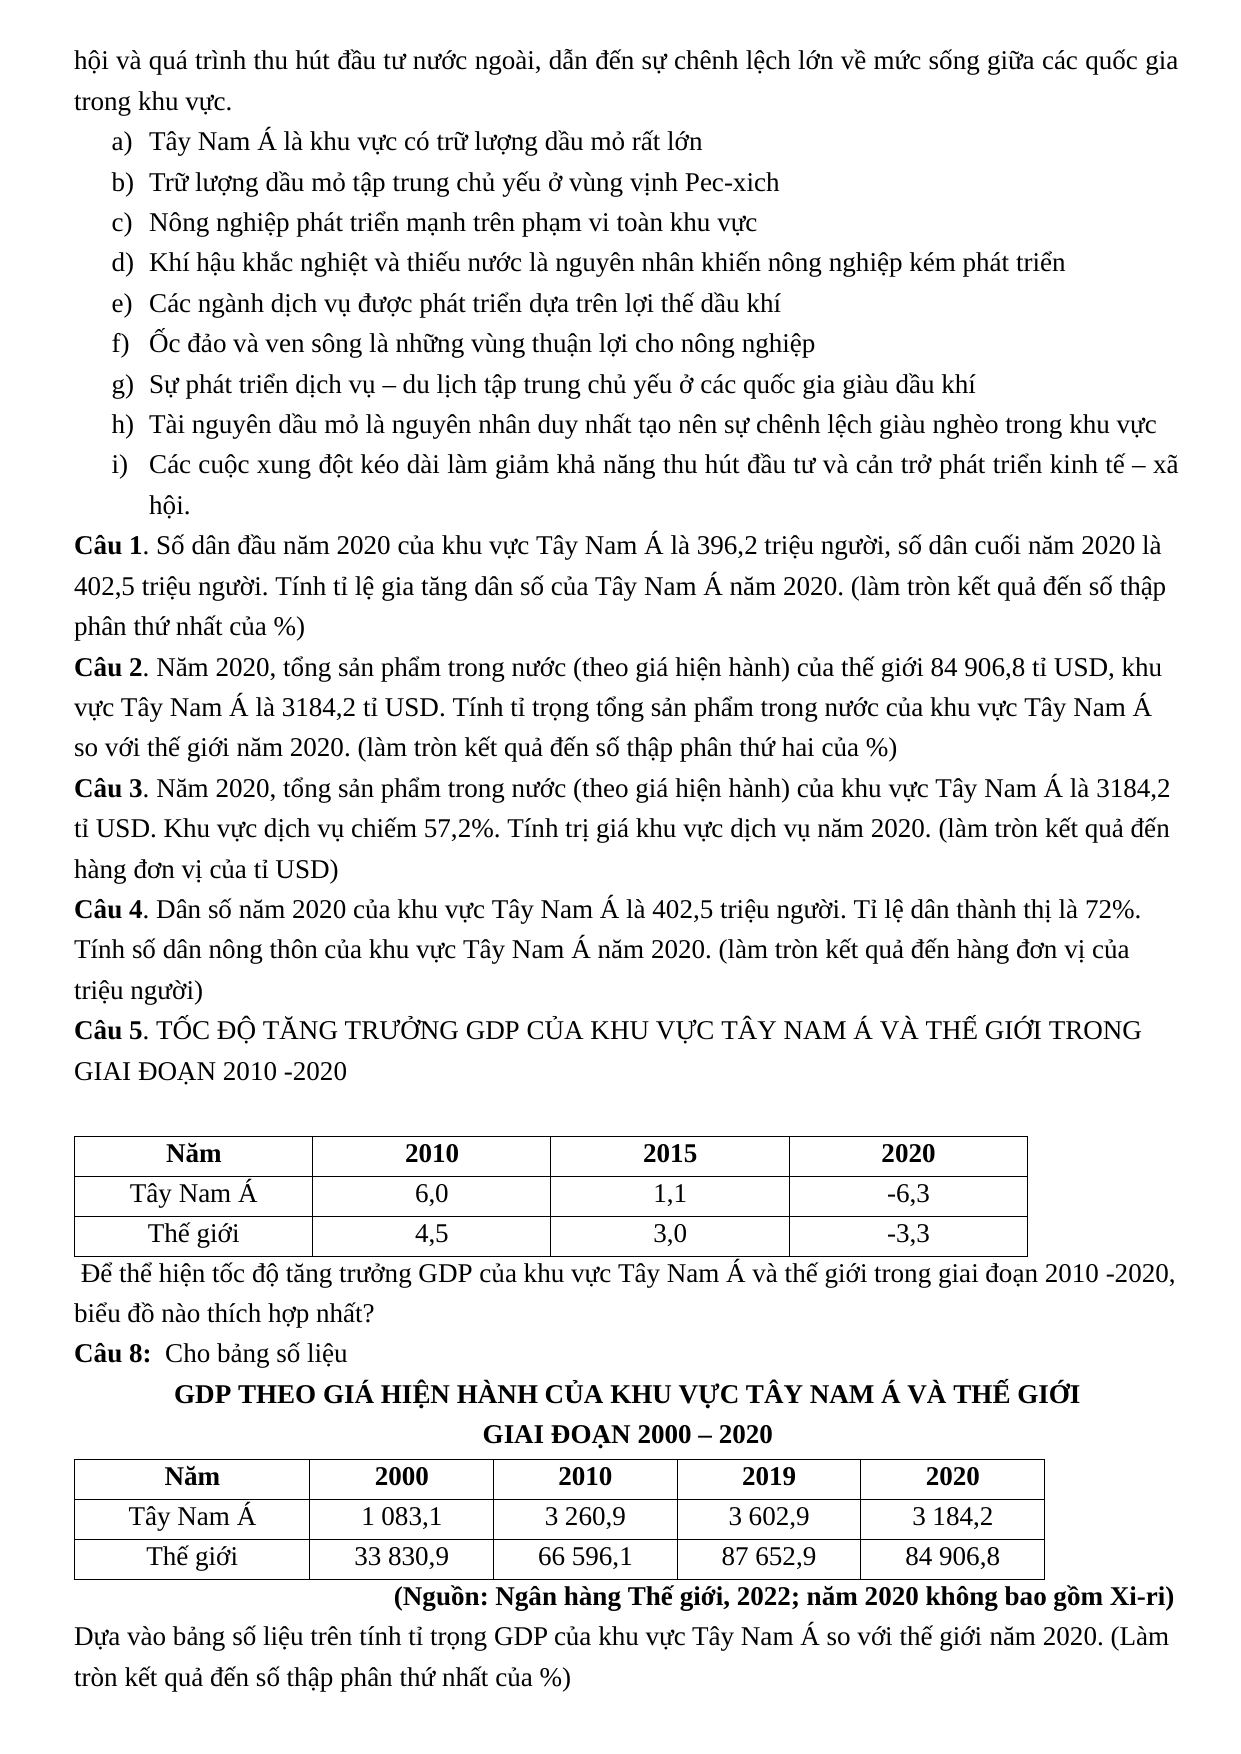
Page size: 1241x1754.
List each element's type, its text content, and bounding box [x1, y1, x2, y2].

table_header 2020 [861, 1460, 1044, 1499]
text Câu 8: Cho bảng số liệu [74, 1337, 1181, 1369]
list Tây Nam Á là khu vực có trữ lượng dầu mỏ rất lớn [111, 125, 1181, 156]
text Dựa vào bảng số liệu trên tính tỉ trọng GDP của khu vực Tây Nam Á so với thế giới năm 2020. (Làm tròn kết quả đến số thập phân thứ nhất của %) [74, 1620, 1181, 1692]
table_cell -6,3 [790, 1177, 1027, 1216]
list Nông nghiệp phát triển mạnh trên phạm vi toàn khu vực [111, 206, 1181, 237]
table_cell 66 596,1 [494, 1540, 677, 1579]
table_cell Thế giới [75, 1217, 312, 1256]
table_cell Tây Nam Á [75, 1500, 309, 1539]
list Các ngành dịch vụ được phát triển dựa trên lợi thế dầu khí [111, 287, 1181, 318]
text Câu 5. TỐC ĐỘ TĂNG TRƯỞNG GDP CỦA KHU VỰC TÂY NAM Á VÀ THẾ GIỚI TRONG GIAI ĐOẠN 2010 -2020 [74, 1014, 1181, 1086]
list Tài nguyên dầu mỏ là nguyên nhân duy nhất tạo nên sự chênh lệch giàu nghèo trong khu vực [111, 408, 1181, 439]
table_header Năm [75, 1137, 312, 1176]
text Câu 3. Năm 2020, tổng sản phẩm trong nước (theo giá hiện hành) của khu vực Tây Nam Á là 3184,2 tỉ USD. Khu vực dịch vụ chiếm 57,2%. Tính trị giá khu vực dịch vụ năm 2020. (làm tròn kết quả đến hàng đơn vị của tỉ USD) [74, 772, 1181, 884]
list Khí hậu khắc nghiệt và thiếu nước là nguyên nhân khiến nông nghiệp kém phát triển [111, 246, 1181, 278]
table_cell 3 602,9 [678, 1500, 860, 1539]
table_header 2015 [551, 1137, 789, 1176]
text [74, 44, 1181, 116]
table_header 2020 [790, 1137, 1027, 1176]
text GIAI ĐOẠN 2000 – 2020 [74, 1418, 1181, 1449]
table_cell 3 184,2 [861, 1500, 1044, 1539]
table_header Năm [75, 1460, 309, 1499]
text Câu 1. Số dân đầu năm 2020 của khu vực Tây Nam Á là 396,2 triệu người, số dân cuối năm 2020 là 402,5 triệu người. Tính tỉ lệ gia tăng dân số của Tây Nam Á năm 2020. (làm tròn kết quả đến số thập phân thứ nhất của %) [74, 529, 1181, 641]
text GDP THEO GIÁ HIỆN HÀNH CỦA KHU VỰC TÂY NAM Á VÀ THẾ GIỚI [74, 1378, 1181, 1409]
table_cell Thế giới [75, 1540, 309, 1579]
list Các cuộc xung đột kéo dài làm giảm khả năng thu hút đầu tư và cản trở phát triển kinh tế – xã hội. [111, 448, 1181, 520]
table_header 2019 [678, 1460, 860, 1499]
list Trữ lượng dầu mỏ tập trung chủ yếu ở vùng vịnh Pec-xich [111, 166, 1181, 197]
table_cell 87 652,9 [678, 1540, 860, 1579]
table_header 2010 [313, 1137, 550, 1176]
list Sự phát triển dịch vụ – du lịch tập trung chủ yếu ở các quốc gia giàu dầu khí [111, 368, 1181, 399]
table_cell -3,3 [790, 1217, 1027, 1256]
table_cell 3 260,9 [494, 1500, 677, 1539]
table_cell 1,1 [551, 1177, 789, 1216]
text Câu 4. Dân số năm 2020 của khu vực Tây Nam Á là 402,5 triệu người. Tỉ lệ dân thành thị là 72%. Tính số dân nông thôn của khu vực Tây Nam Á năm 2020. (làm tròn kết quả đến hàng đơn vị của triệu người) [74, 893, 1181, 1005]
table_cell 33 830,9 [310, 1540, 493, 1579]
text Câu 2. Năm 2020, tổng sản phẩm trong nước (theo giá hiện hành) của thế giới 84 906,8 tỉ USD, khu vực Tây Nam Á là 3184,2 tỉ USD. Tính tỉ trọng tổng sản phẩm trong nước của khu vực Tây Nam Á so với thế giới năm 2020. (làm tròn kết quả đến số thập phân thứ hai của %) [74, 651, 1181, 763]
table_cell 84 906,8 [861, 1540, 1044, 1579]
table_cell 6,0 [313, 1177, 550, 1216]
table_header 2010 [494, 1460, 677, 1499]
table_cell Tây Nam Á [75, 1177, 312, 1216]
text (Nguồn: Ngân hàng Thế giới, 2022; năm 2020 không bao gồm Xi-ri) [74, 1580, 1181, 1611]
table_cell 3,0 [551, 1217, 789, 1256]
table_header 2000 [310, 1460, 493, 1499]
table_cell 4,5 [313, 1217, 550, 1256]
text Để thể hiện tốc độ tăng trưởng GDP của khu vực Tây Nam Á và thế giới trong giai đoạn 2010 -2020, biểu đồ nào thích hợp nhất? [74, 1257, 1181, 1328]
list Ốc đảo và ven sông là những vùng thuận lợi cho nông nghiệp [111, 327, 1181, 358]
table_cell 1 083,1 [310, 1500, 493, 1539]
